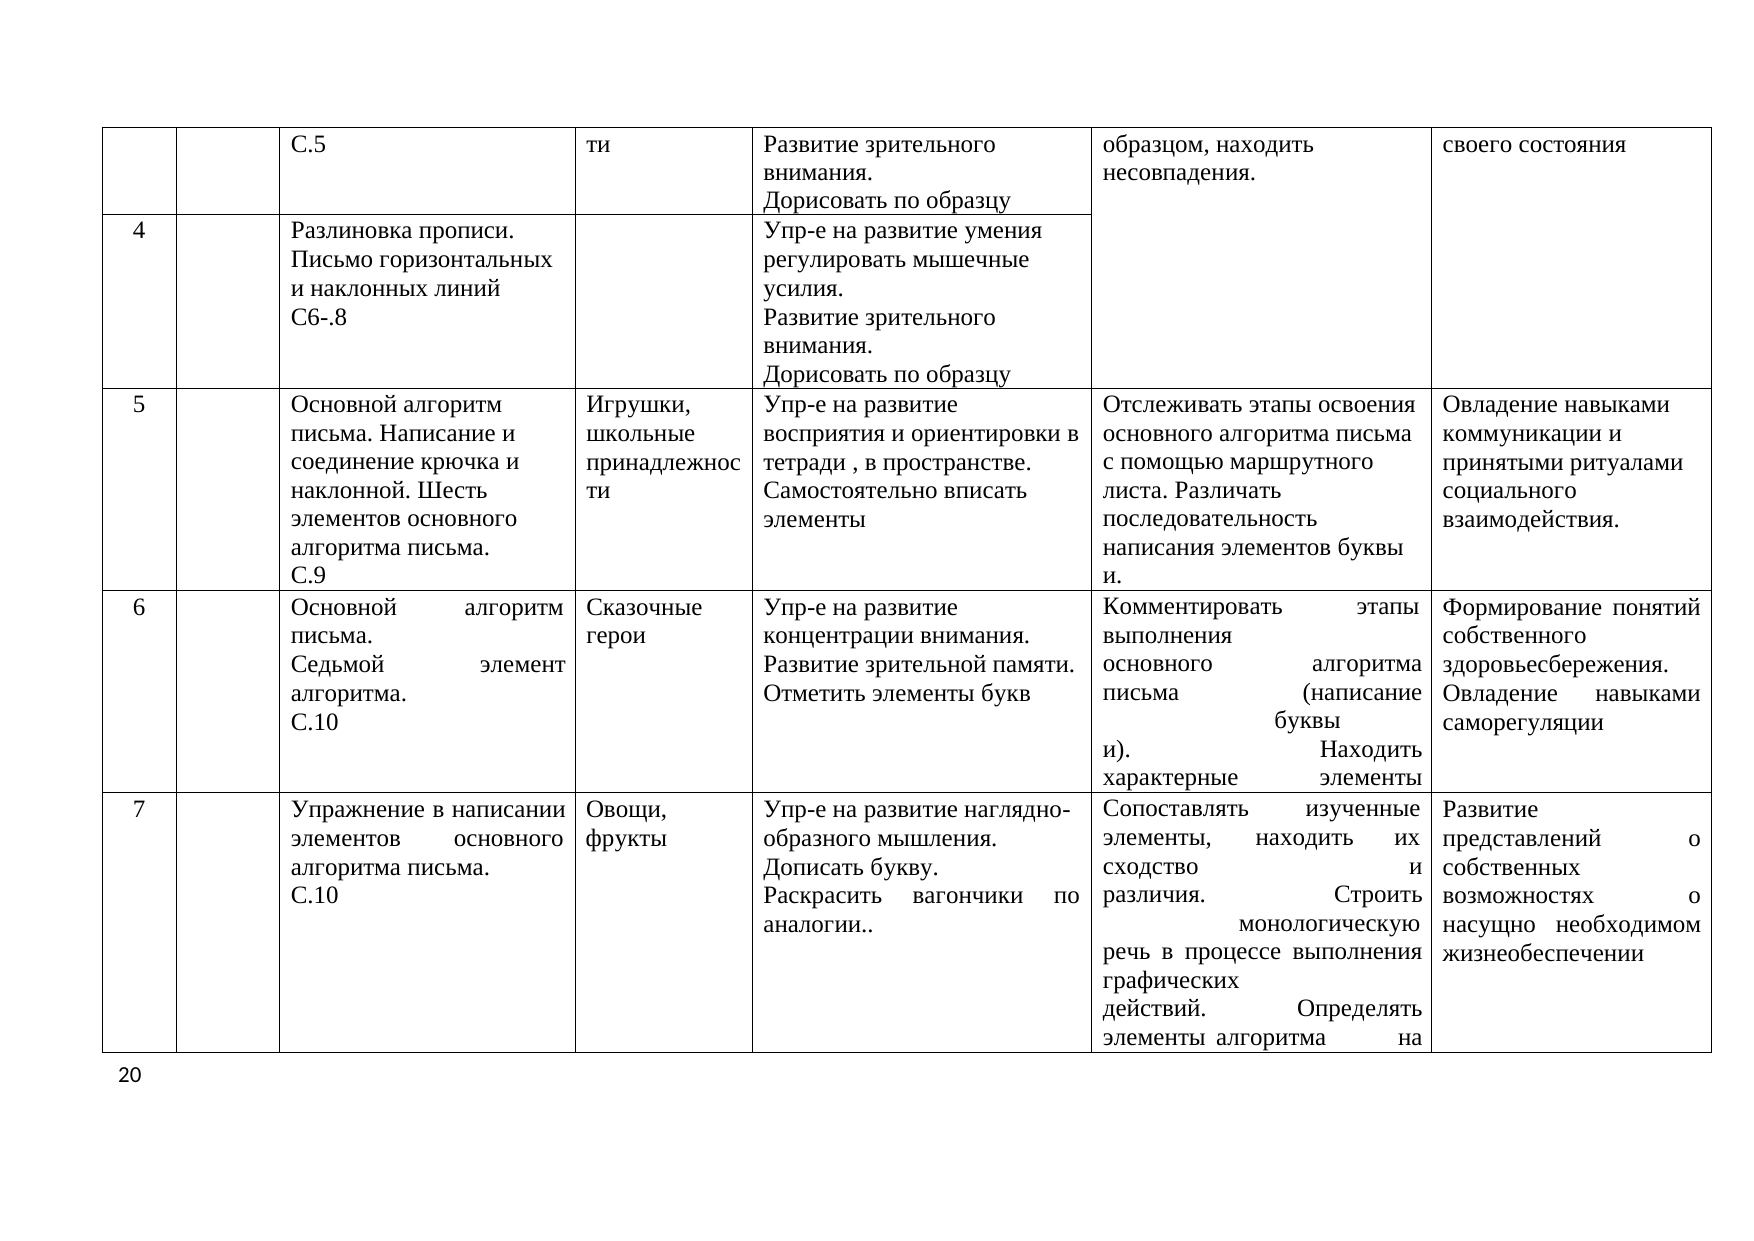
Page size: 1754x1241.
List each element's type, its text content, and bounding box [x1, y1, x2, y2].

table_cell Основной алгоритм письма. Седьмой элемент алгоритма. С.10 [280, 591, 575, 792]
table_header [103, 128, 176, 214]
table_cell [177, 793, 279, 1052]
table_cell 7 [103, 793, 176, 1052]
table_cell 6 [103, 591, 176, 792]
text 20 [118, 1060, 1715, 1088]
table_cell Отслеживать этапы освоения основного алгоритма письма с помощью маршрутного листа. Различать последовательность написания элементов буквы и. [1092, 389, 1431, 590]
table_header Развитие зрительного внимания. Дорисовать по образцу [753, 128, 1091, 214]
table_cell Овощи, фрукты [576, 793, 752, 1052]
table_cell Разлиновка прописи. Письмо горизонтальных и наклонных линий С6-.8 [280, 215, 575, 387]
table_header [177, 128, 279, 214]
table_cell Упр-е на развитие умения регулировать мышечные усилия. Развитие зрительного внимания. Дорисовать по образцу [753, 215, 1091, 387]
table_cell 4 [103, 215, 176, 387]
table_cell [177, 591, 279, 792]
table_cell Сопоставлять изученные элементы, находить их сходство и различия. Строить монологическую речь в процессе выполнения графических действий. Определять элементы алгоритма на слух и воспроизводить их на [1092, 793, 1431, 1052]
table_cell [576, 215, 752, 387]
table_header образцом, находить несовпадения. [1092, 128, 1431, 387]
table_header С.5 [280, 128, 575, 214]
table_cell Комментировать этапы выполнения основного алгоритма письма (написание буквы и). Находить характерные элементы основного алгоритма в образце письма. [1092, 591, 1431, 792]
table_cell Упр-е на развитие наглядно-образного мышления. Дописать букву. Раскрасить вагончики по аналогии.. [753, 793, 1091, 1052]
table_header ти [576, 128, 752, 214]
table_cell Овладение навыками коммуникации и принятыми ритуалами социального взаимодействия. [1432, 389, 1711, 590]
table_header своего состояния [1432, 128, 1711, 387]
table_cell Сказочные герои [576, 591, 752, 792]
table_cell [177, 389, 279, 590]
table_cell Упр-е на развитие концентрации внимания. Развитие зрительной памяти. Отметить элементы букв [753, 591, 1091, 792]
table_cell Формирование понятий собственного здоровьесбережения. Овладение навыками саморегуляции [1432, 591, 1711, 792]
table_cell Игрушки, школьные принадлежнос ти [576, 389, 752, 590]
table_cell [177, 215, 279, 387]
table_cell Упражнение в написании элементов основного алгоритма письма. С.10 [280, 793, 575, 1052]
table_cell Развитие представлений о собственных возможностях о насущно необходимом жизнеобеспечении [1432, 793, 1711, 1052]
table_cell Основной алгоритм письма. Написание и соединение крючка и наклонной. Шесть элементов основного алгоритма письма. С.9 [280, 389, 575, 590]
table_cell 5 [103, 389, 176, 590]
table_cell Упр-е на развитие восприятия и ориентировки в тетради , в пространстве. Самостоятельно вписать элементы [753, 389, 1091, 590]
